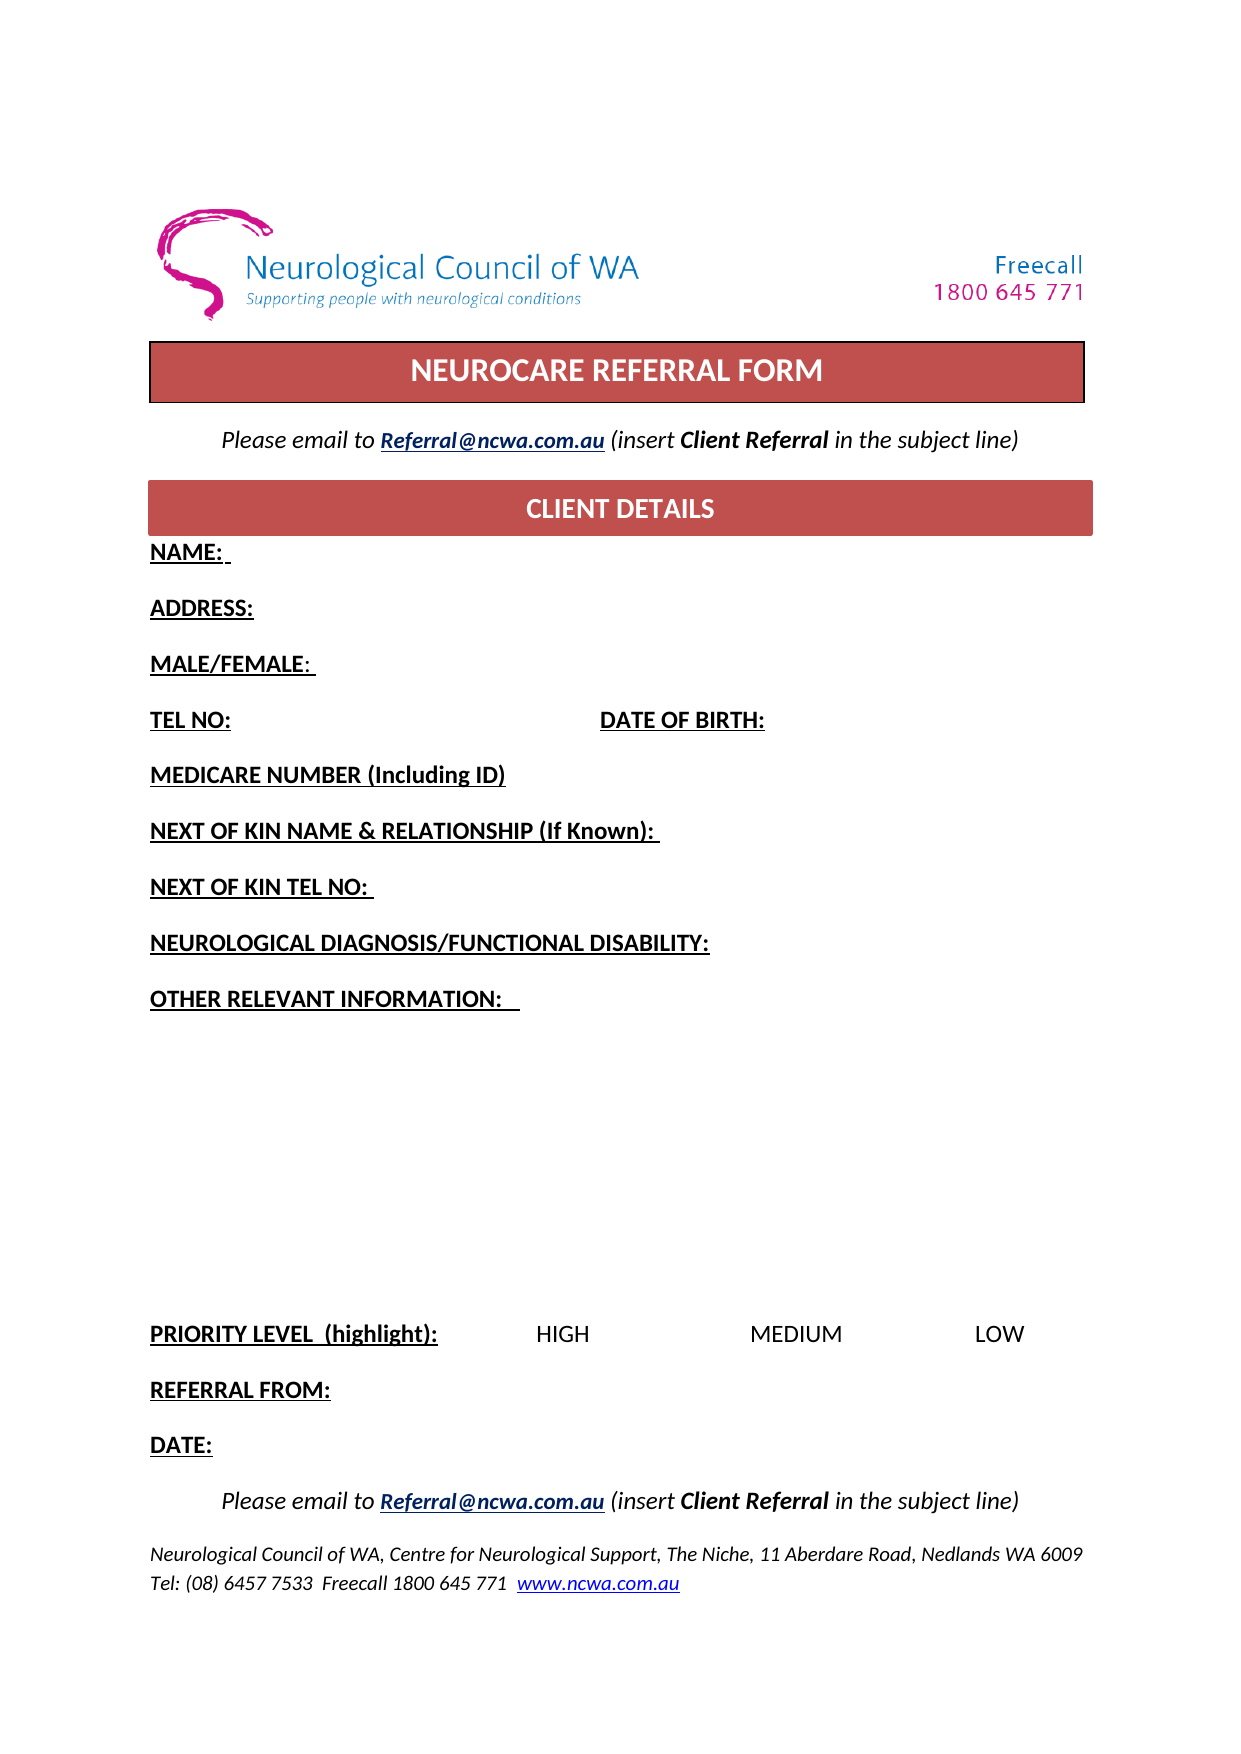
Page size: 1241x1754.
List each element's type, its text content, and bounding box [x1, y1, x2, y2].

text TEL NO: DATE OF BIRTH: [150, 704, 1090, 734]
text NEXT OF KIN NAME & RELATIONSHIP (If Known): [150, 815, 1090, 846]
text Neurological Council of WA, Centre for Neurological Support, The Niche, 11 Aberdare Road, Nedlands WA 6009 Tel: (08) 6457 7533 Freecall 1800 645 771 www.ncwa.com.au [150, 1541, 1090, 1596]
text ADDRESS: [150, 592, 1090, 623]
text NEXT OF KIN TEL NO: [150, 871, 1090, 902]
text PRIORITY LEVEL (highlight): HIGH MEDIUM LOW [150, 1318, 1090, 1348]
text NAME: [150, 536, 1090, 567]
text NEUROLOGICAL DIAGNOSIS/FUNCTIONAL DISABILITY: [150, 927, 1090, 958]
text Please email to Referral@ncwa.com.au (insert Client Referral in the subject line) [150, 1485, 1090, 1516]
text Please email to Referral@ncwa.com.au (insert Client Referral in the subject line) [150, 424, 1090, 455]
text MEDICARE NUMBER (Including ID) [150, 759, 1090, 790]
picture [150, 203, 1091, 326]
text REFERRAL FROM: [150, 1374, 1090, 1404]
text MALE/FEMALE: [150, 648, 1090, 678]
text OTHER RELEVANT INFORMATION: [150, 983, 1090, 1013]
text DATE: [150, 1429, 1090, 1460]
